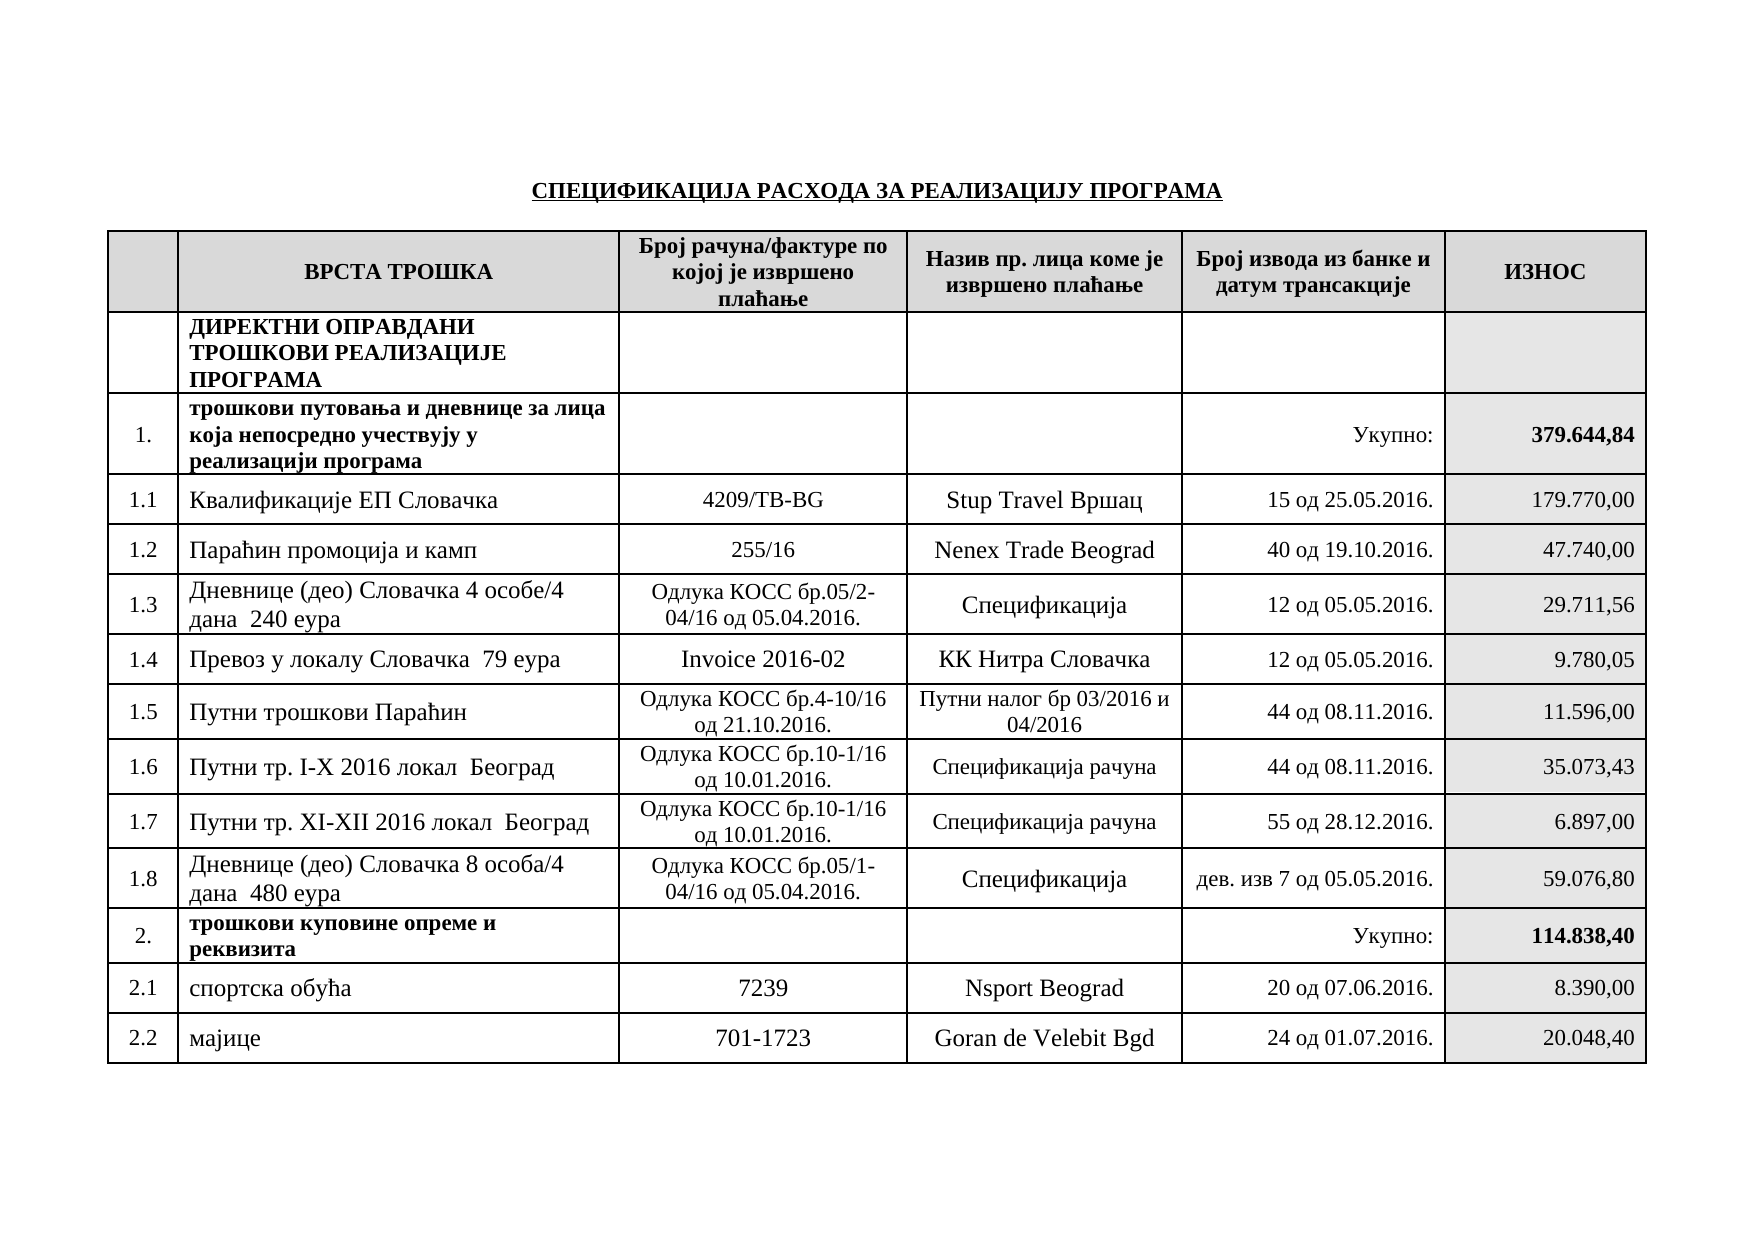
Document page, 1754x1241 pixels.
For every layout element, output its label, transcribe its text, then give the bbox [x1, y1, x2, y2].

table_header Број извода из банке и датум трансакције [1183, 232, 1444, 311]
table_cell Одлука КОСС бр.10-1/16 од 10.01.2016. [620, 740, 906, 792]
table_cell спортска обућа [179, 964, 618, 1012]
table_cell [1446, 313, 1645, 392]
table_cell Invoice 2016-02 [620, 635, 906, 683]
table_cell КК Нитра Словачка [908, 635, 1181, 683]
table_cell Дневнице (део) Словачка 8 особа/4 дана 480 еура [179, 849, 618, 907]
table_cell 1.6 [109, 740, 177, 792]
table_cell Квалификације ЕП Словачка [179, 475, 618, 523]
table_cell 6.897,00 [1446, 795, 1645, 847]
table_cell [109, 313, 177, 392]
table_cell [620, 313, 906, 392]
table_cell 9.780,05 [1446, 635, 1645, 683]
table_cell 20.048,40 [1446, 1014, 1645, 1062]
table_cell 179.770,00 [1446, 475, 1645, 523]
table_cell 2. [109, 909, 177, 962]
table_cell Спецификација рачуна [908, 795, 1181, 847]
table_cell 4209/TB-BG [620, 475, 906, 523]
table_cell Путни тр. I-X 2016 локал Београд [179, 740, 618, 792]
table_cell 8.390,00 [1446, 964, 1645, 1012]
table_cell 12 од 05.05.2016. [1183, 635, 1444, 683]
table_cell Превоз у локалу Словачка 79 еура [179, 635, 618, 683]
table_cell [908, 313, 1181, 392]
table_cell Укупно: [1183, 394, 1444, 473]
table_cell [1183, 313, 1444, 392]
table_cell дев. изв 7 од 05.05.2016. [1183, 849, 1444, 907]
table_cell Stup Travel Вршац [908, 475, 1181, 523]
table_cell Спецификација [908, 849, 1181, 907]
table_cell [908, 909, 1181, 962]
table_cell 47.740,00 [1446, 525, 1645, 573]
table_header ВРСТА ТРОШКА [179, 232, 618, 311]
table_cell 2.1 [109, 964, 177, 1012]
table_cell 55 oд 28.12.2016. [1183, 795, 1444, 847]
table_cell 44 од 08.11.2016. [1183, 685, 1444, 738]
table_cell 12 од 05.05.2016. [1183, 575, 1444, 633]
table_cell Одлука КОСС бр.4-10/16 од 21.10.2016. [620, 685, 906, 738]
table_cell трошкови путовања и дневнице за лица која непосредно учествују у реализацији програма [179, 394, 618, 473]
table_cell 1.4 [109, 635, 177, 683]
table_cell [620, 909, 906, 962]
table_cell 11.596,00 [1446, 685, 1645, 738]
table_header Број рачуна/фактуре по којој је извршено плаћање [620, 232, 906, 311]
table_header ИЗНОС [1446, 232, 1645, 311]
table_cell 379.644,84 [1446, 394, 1645, 473]
table_cell 1.8 [109, 849, 177, 907]
table_cell 114.838,40 [1446, 909, 1645, 962]
table_cell 40 од 19.10.2016. [1183, 525, 1444, 573]
table_cell 59.076,80 [1446, 849, 1645, 907]
table_cell Параћин промoција и камп [179, 525, 618, 573]
table_cell [620, 394, 906, 473]
table_cell 15 од 25.05.2016. [1183, 475, 1444, 523]
table_header Назив пр. лица коме је извршено плаћање [908, 232, 1181, 311]
table_cell Одлука КОСС бр.10-1/16 од 10.01.2016. [620, 795, 906, 847]
table_cell 20 од 07.06.2016. [1183, 964, 1444, 1012]
text СПЕЦИФИКАЦИЈА РАСХОДА ЗА РЕАЛИЗАЦИЈУ ПРОГРАМА [150, 177, 1604, 203]
table_cell 1.7 [109, 795, 177, 847]
table_cell Nenex Trade Beograd [908, 525, 1181, 573]
table_cell Спецификација [908, 575, 1181, 633]
table_cell ДИРЕКТНИ ОПРАВДАНИ ТРОШКОВИ РЕАЛИЗАЦИЈЕ ПРОГРАМА [179, 313, 618, 392]
table_cell 1. [109, 394, 177, 473]
table_cell 35.073,43 [1446, 740, 1645, 792]
table_cell трошкови куповине опреме и реквизита [179, 909, 618, 962]
table_cell 24 од 01.07.2016. [1183, 1014, 1444, 1062]
table_cell 1.1 [109, 475, 177, 523]
table_cell 1.5 [109, 685, 177, 738]
table_cell Укупно: [1183, 909, 1444, 962]
table_cell Путни тр. XI-XII 2016 локал Београд [179, 795, 618, 847]
table_cell Одлука КОСС бр.05/1-04/16 од 05.04.2016. [620, 849, 906, 907]
table_cell Nsport Beograd [908, 964, 1181, 1012]
table_cell 44 од 08.11.2016. [1183, 740, 1444, 792]
table_cell 701-1723 [620, 1014, 906, 1062]
table_cell Путни трошкови Параћин [179, 685, 618, 738]
table_cell 255/16 [620, 525, 906, 573]
table_cell 1.2 [109, 525, 177, 573]
table_cell [908, 394, 1181, 473]
table_cell 29.711,56 [1446, 575, 1645, 633]
table_cell Одлука КОСС бр.05/2-04/16 од 05.04.2016. [620, 575, 906, 633]
table_cell Путни налог бр 03/2016 и 04/2016 [908, 685, 1181, 738]
table_cell 1.3 [109, 575, 177, 633]
table_cell Дневнице (део) Словачка 4 особе/4 дана 240 еура [179, 575, 618, 633]
table_cell Спецификација рачуна [908, 740, 1181, 792]
table_cell 7239 [620, 964, 906, 1012]
table_cell Goran de Velebit Bgd [908, 1014, 1181, 1062]
table_header [109, 232, 177, 311]
table_cell мајице [179, 1014, 618, 1062]
table_cell 2.2 [109, 1014, 177, 1062]
